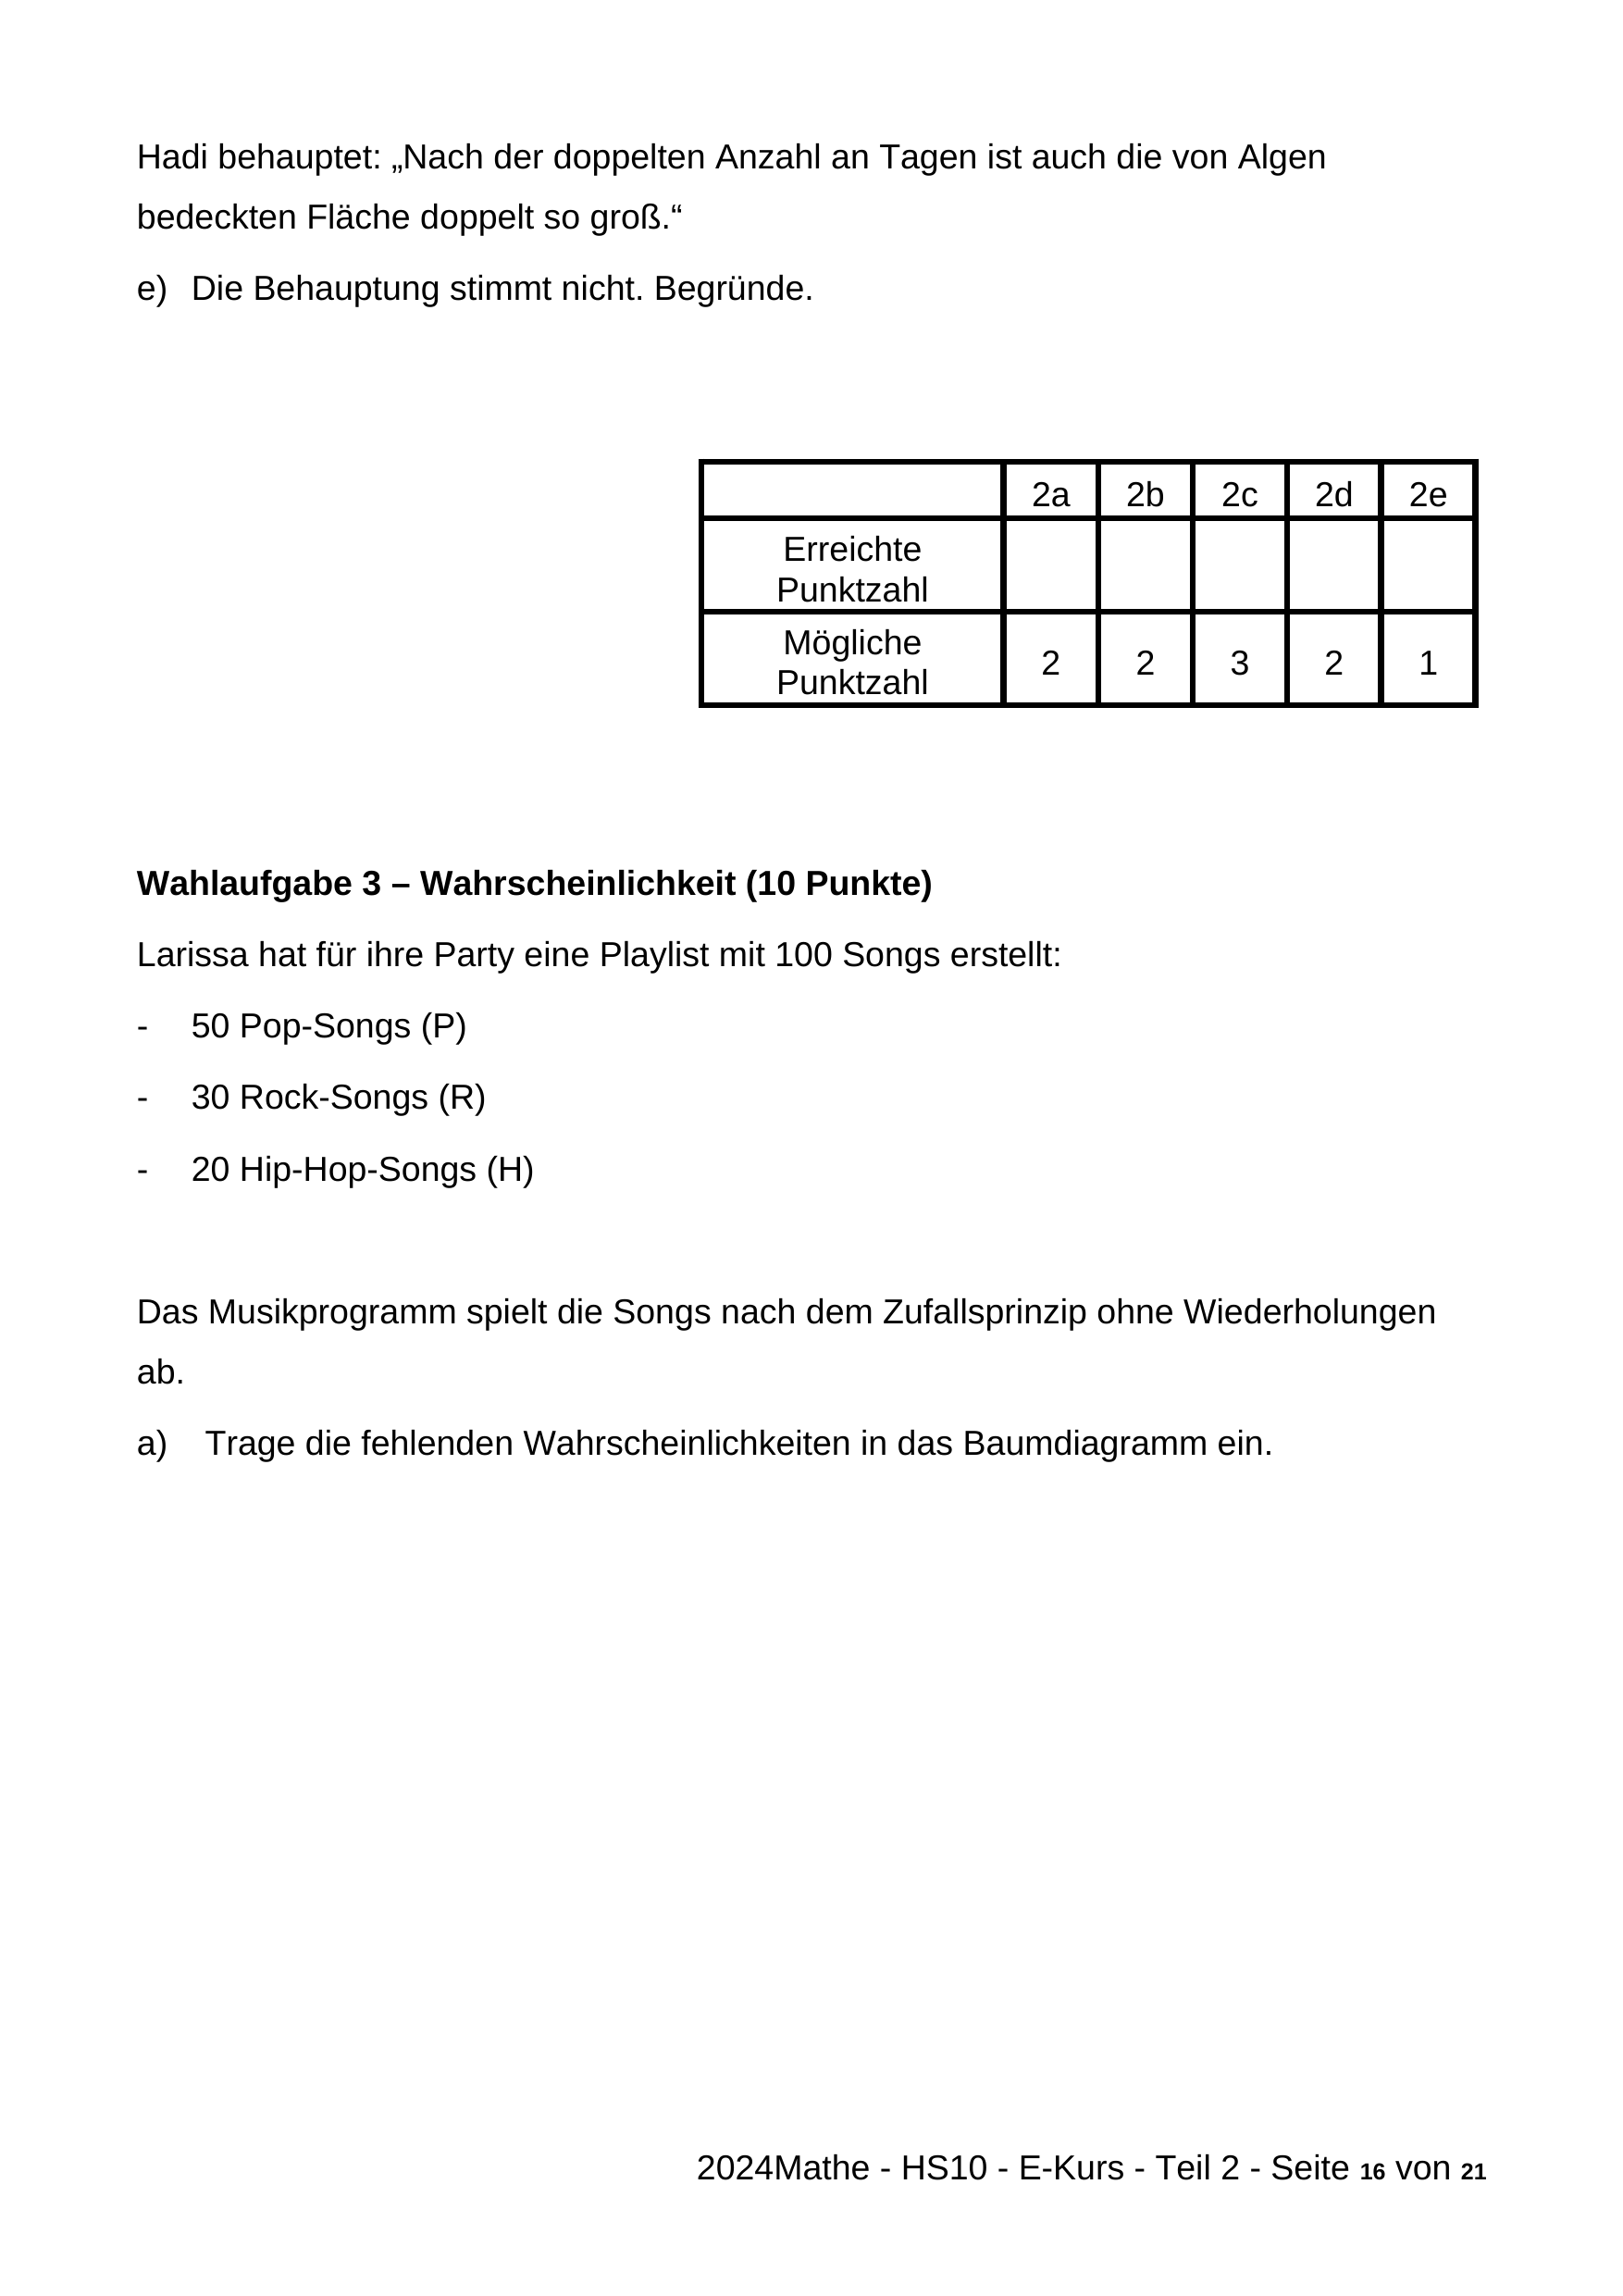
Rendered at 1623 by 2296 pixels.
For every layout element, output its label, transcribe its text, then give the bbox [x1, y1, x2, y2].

table_cell [1007, 521, 1096, 609]
list - 30 Rock-Songs (R) [137, 1076, 1486, 1117]
text Das Musikprogramm spielt die Songs nach dem Zufallsprinzip ohne Wiederholungen ab. [137, 1291, 1486, 1391]
table_header 2d [1290, 465, 1378, 515]
table_header 2a [1007, 465, 1096, 515]
table_cell [1384, 521, 1472, 609]
table_header 2e [1384, 465, 1472, 515]
table_cell [1196, 521, 1284, 609]
table_header 2b [1101, 465, 1190, 515]
table_header [704, 465, 1000, 515]
table_cell 2 [1007, 614, 1096, 702]
text Hadi behauptet: „Nach der doppelten Anzahl an Tagen ist auch die von Algen bedeckten Fläche doppelt so groß.“ [137, 137, 1486, 236]
table_cell 2 [1101, 614, 1190, 702]
list - 50 Pop-Songs (P) [137, 1005, 1486, 1045]
list e) Die Behauptung stimmt nicht. Begründe. [137, 267, 1486, 308]
table_cell Mögliche Punktzahl [704, 614, 1000, 702]
table_cell [1101, 521, 1190, 609]
list - 20 Hip-Hop-Songs (H) [137, 1148, 1486, 1188]
table_cell 1 [1384, 614, 1472, 702]
subtitle Wahlaufgabe 3 – Wahrscheinlichkeit (10 Punkte) [137, 863, 1486, 902]
table_cell [1290, 521, 1378, 609]
table_cell 3 [1196, 614, 1284, 702]
table_header 2c [1196, 465, 1284, 515]
text Larissa hat für ihre Party eine Playlist mit 100 Songs erstellt: [137, 934, 1486, 974]
table_cell Erreichte Punktzahl [704, 521, 1000, 609]
text a) Trage die fehlenden Wahrscheinlichkeiten in das Baumdiagramm ein. [137, 1422, 1486, 1462]
table_cell 2 [1290, 614, 1378, 702]
